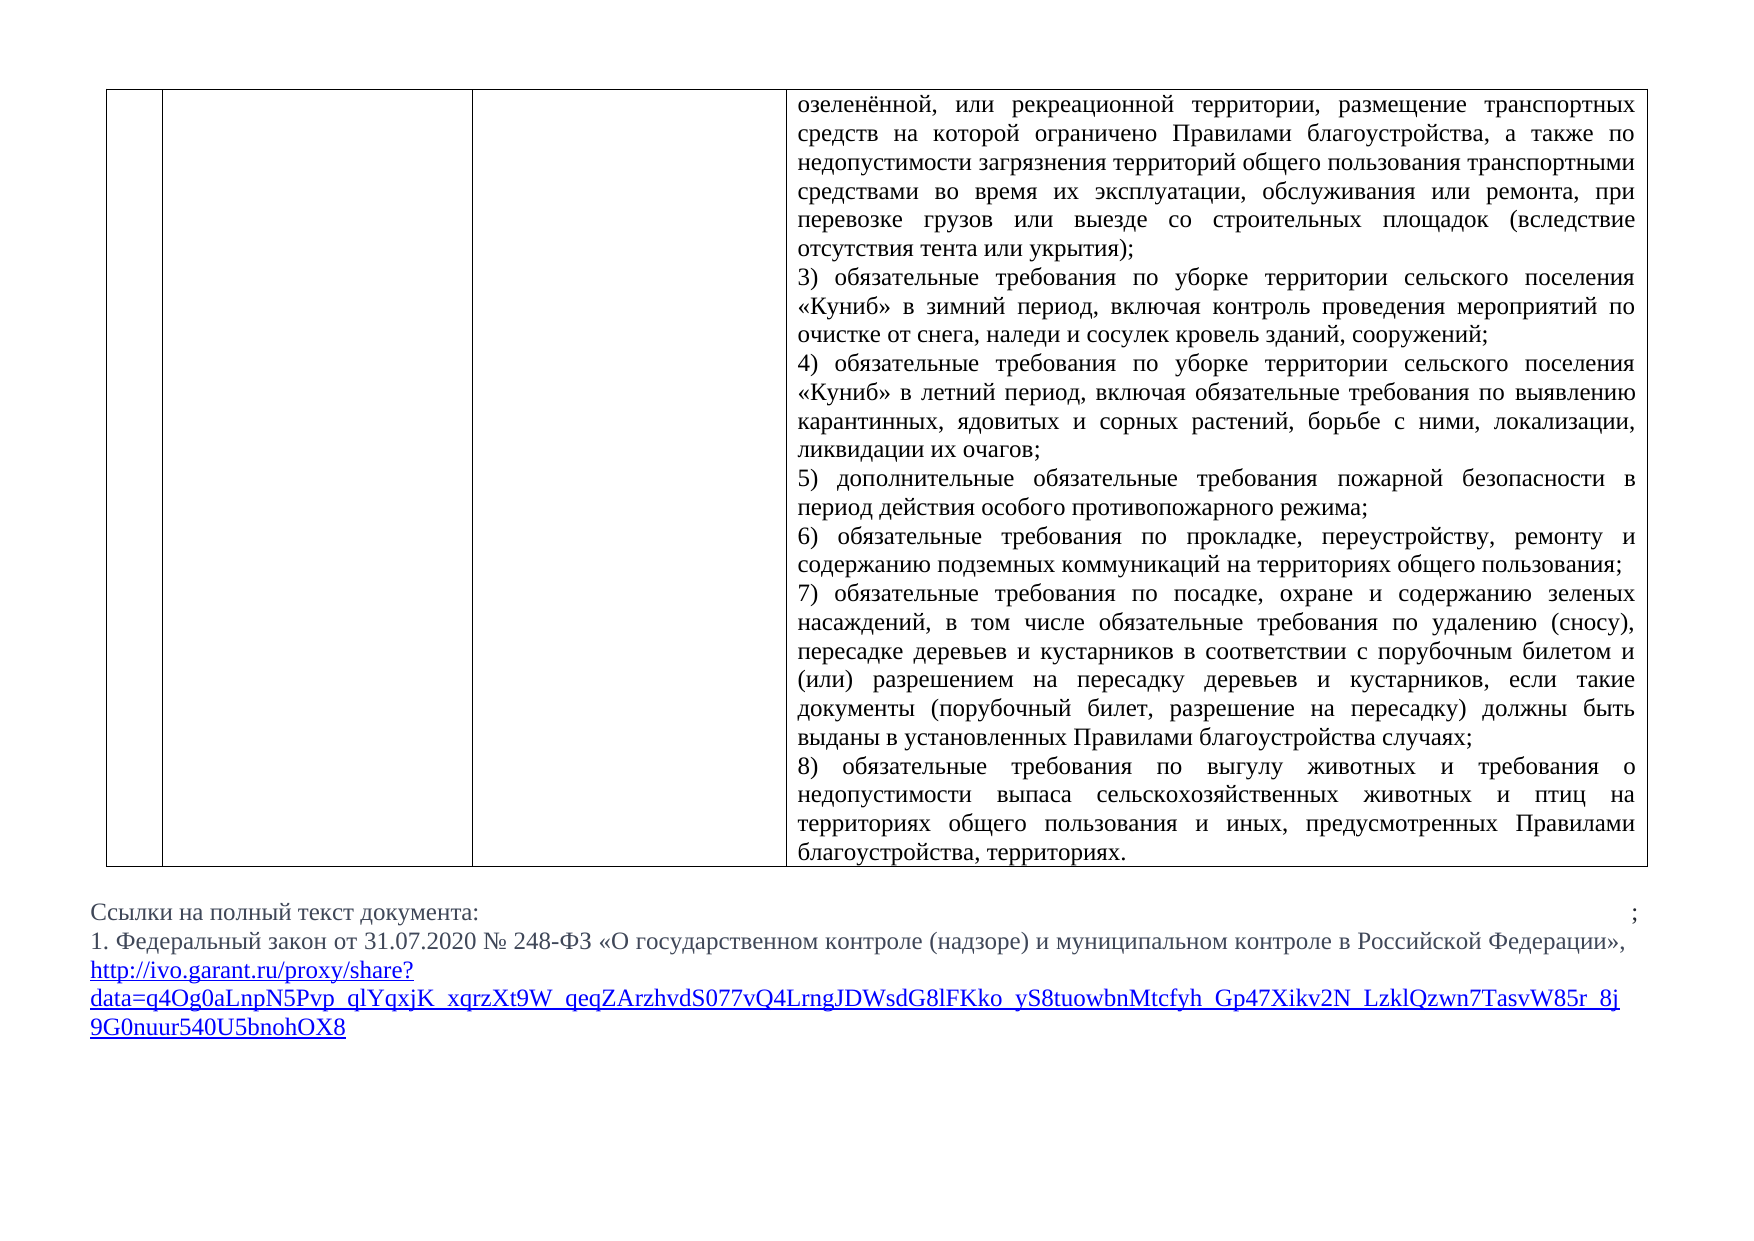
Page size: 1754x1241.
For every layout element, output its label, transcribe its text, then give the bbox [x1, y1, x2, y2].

table_cell [163, 90, 472, 866]
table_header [89, 896, 1629, 1042]
table_cell [473, 90, 786, 866]
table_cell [787, 90, 1647, 866]
table_cell [107, 90, 162, 866]
